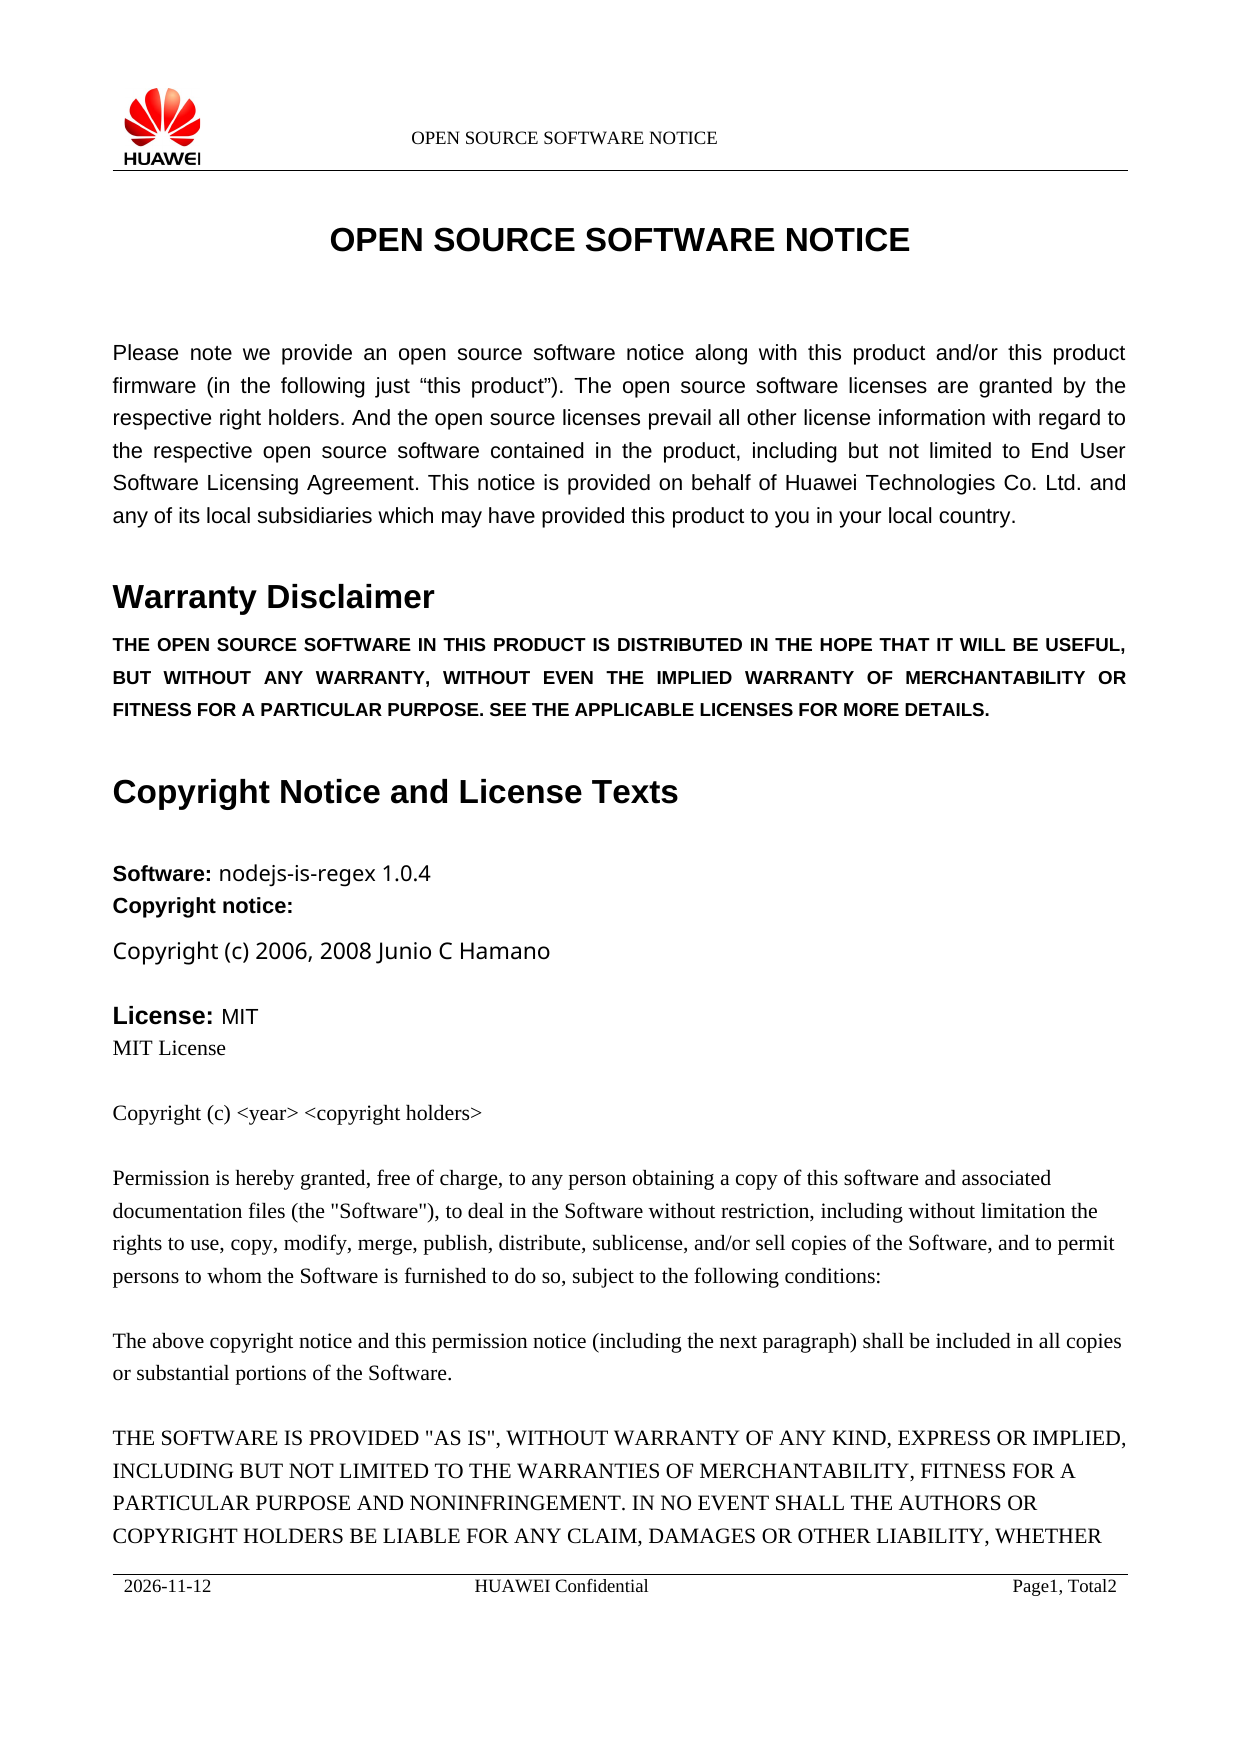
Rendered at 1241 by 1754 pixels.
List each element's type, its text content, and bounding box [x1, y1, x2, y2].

text Copyright notice: [112, 889, 1128, 921]
text The open source software in this product is distributed in the hope that it will be useful, but WITHOUT ANY WARRANTY, without even the implied warranty of MERCHANTABILITY or FITNESS FOR A PARTICULAR PURPOSE. See the applicable licenses for more details. [112, 629, 1128, 726]
text Please note we provide an open source software notice along with this product and/or this product firmware (in the following just “this product”). The open source software licenses are granted by the respective right holders. And the open source licenses prevail all other license information with regard to the respective open source software contained in the product, including but not limited to End User Software Licensing Agreement. This notice is provided on behalf of Huawei Technologies Co. Ltd. and any of its local subsidiaries which may have provided this product to you in your local country. [112, 336, 1128, 531]
title Software: nodejs-is-regex 1.0.4 [112, 856, 1128, 889]
text Warranty Disclaimer [112, 564, 1128, 629]
text License: MIT [112, 999, 1128, 1031]
text OPEN SOURCE SOFTWARE NOTICE [112, 206, 1128, 271]
text Copyright (c) 2006, 2008 Junio C Hamano [112, 934, 1128, 999]
picture [124, 88, 201, 165]
text Copyright Notice and License Texts [112, 759, 1128, 824]
